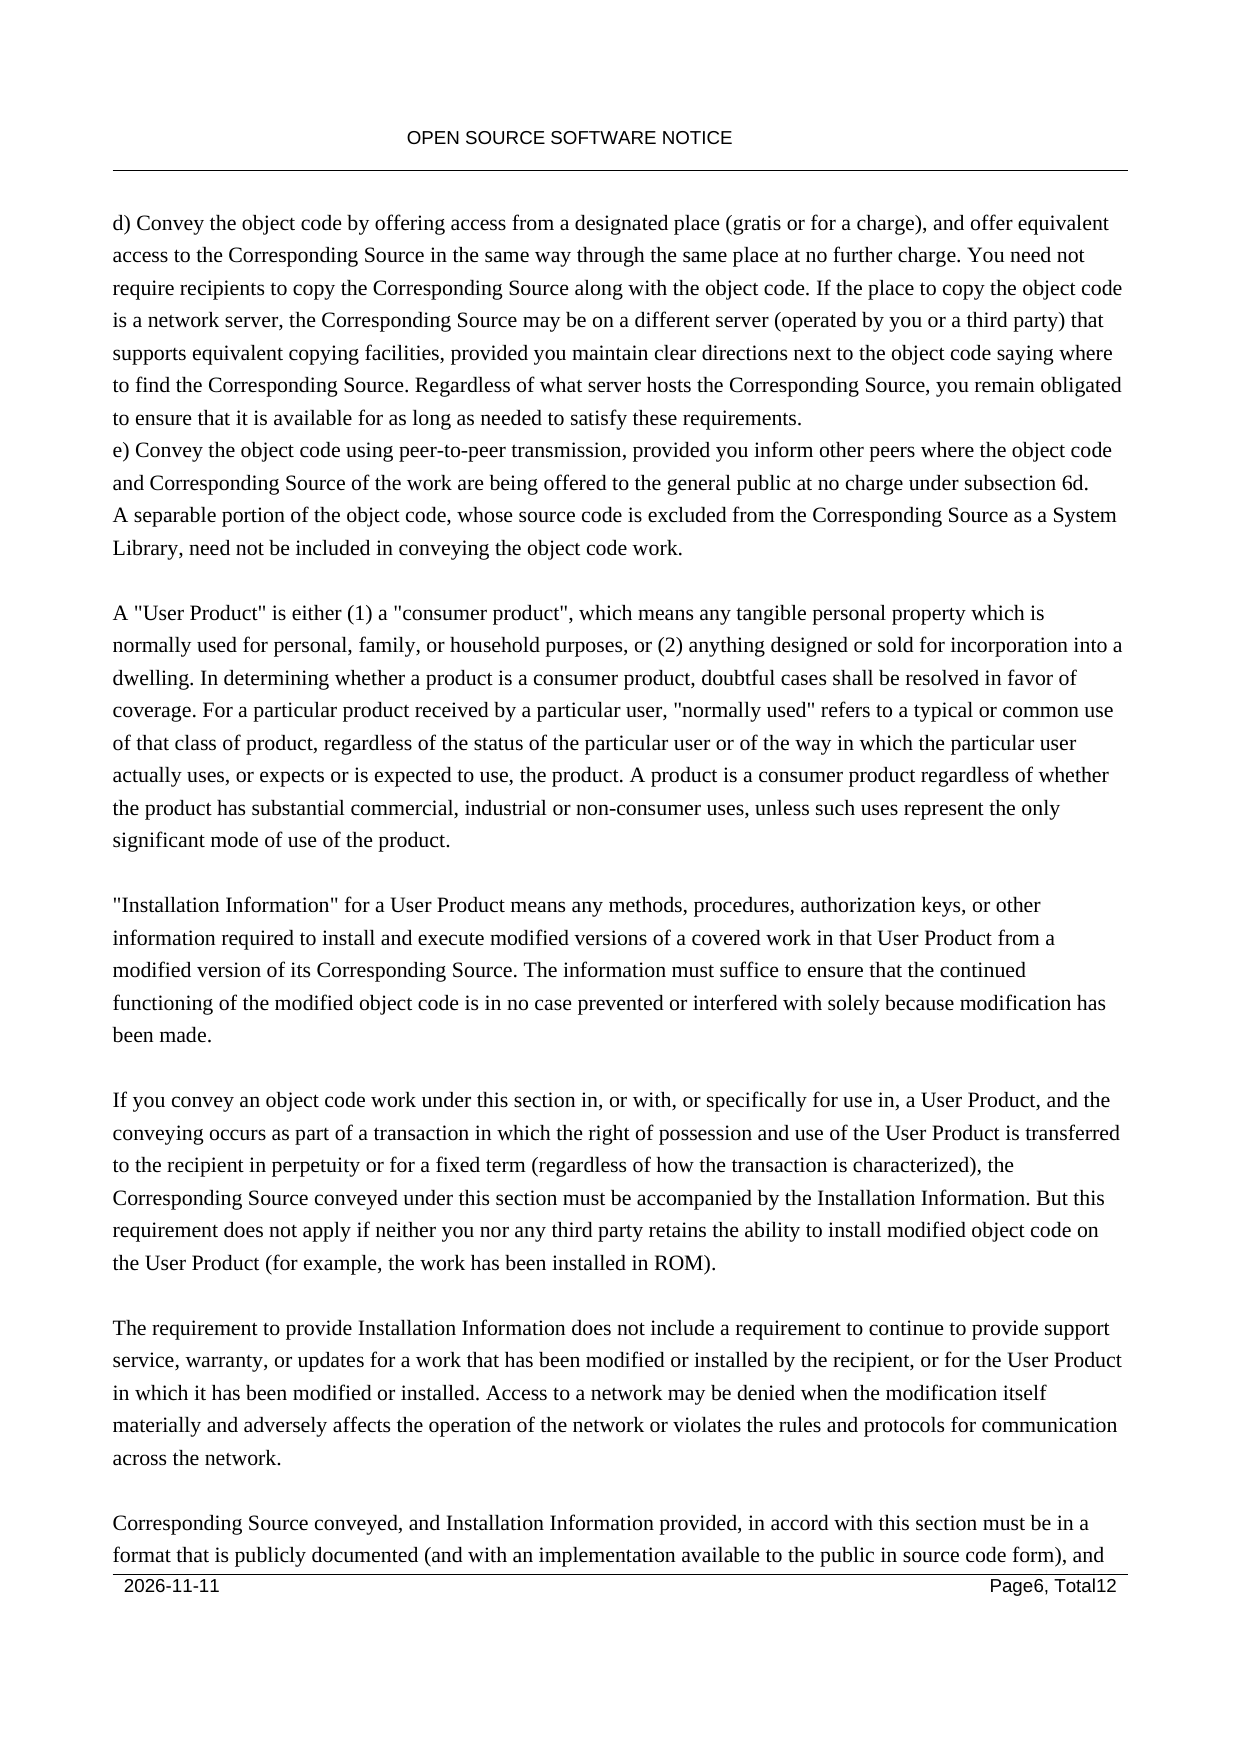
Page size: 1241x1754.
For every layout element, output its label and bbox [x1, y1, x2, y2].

text [112, 206, 1128, 1571]
